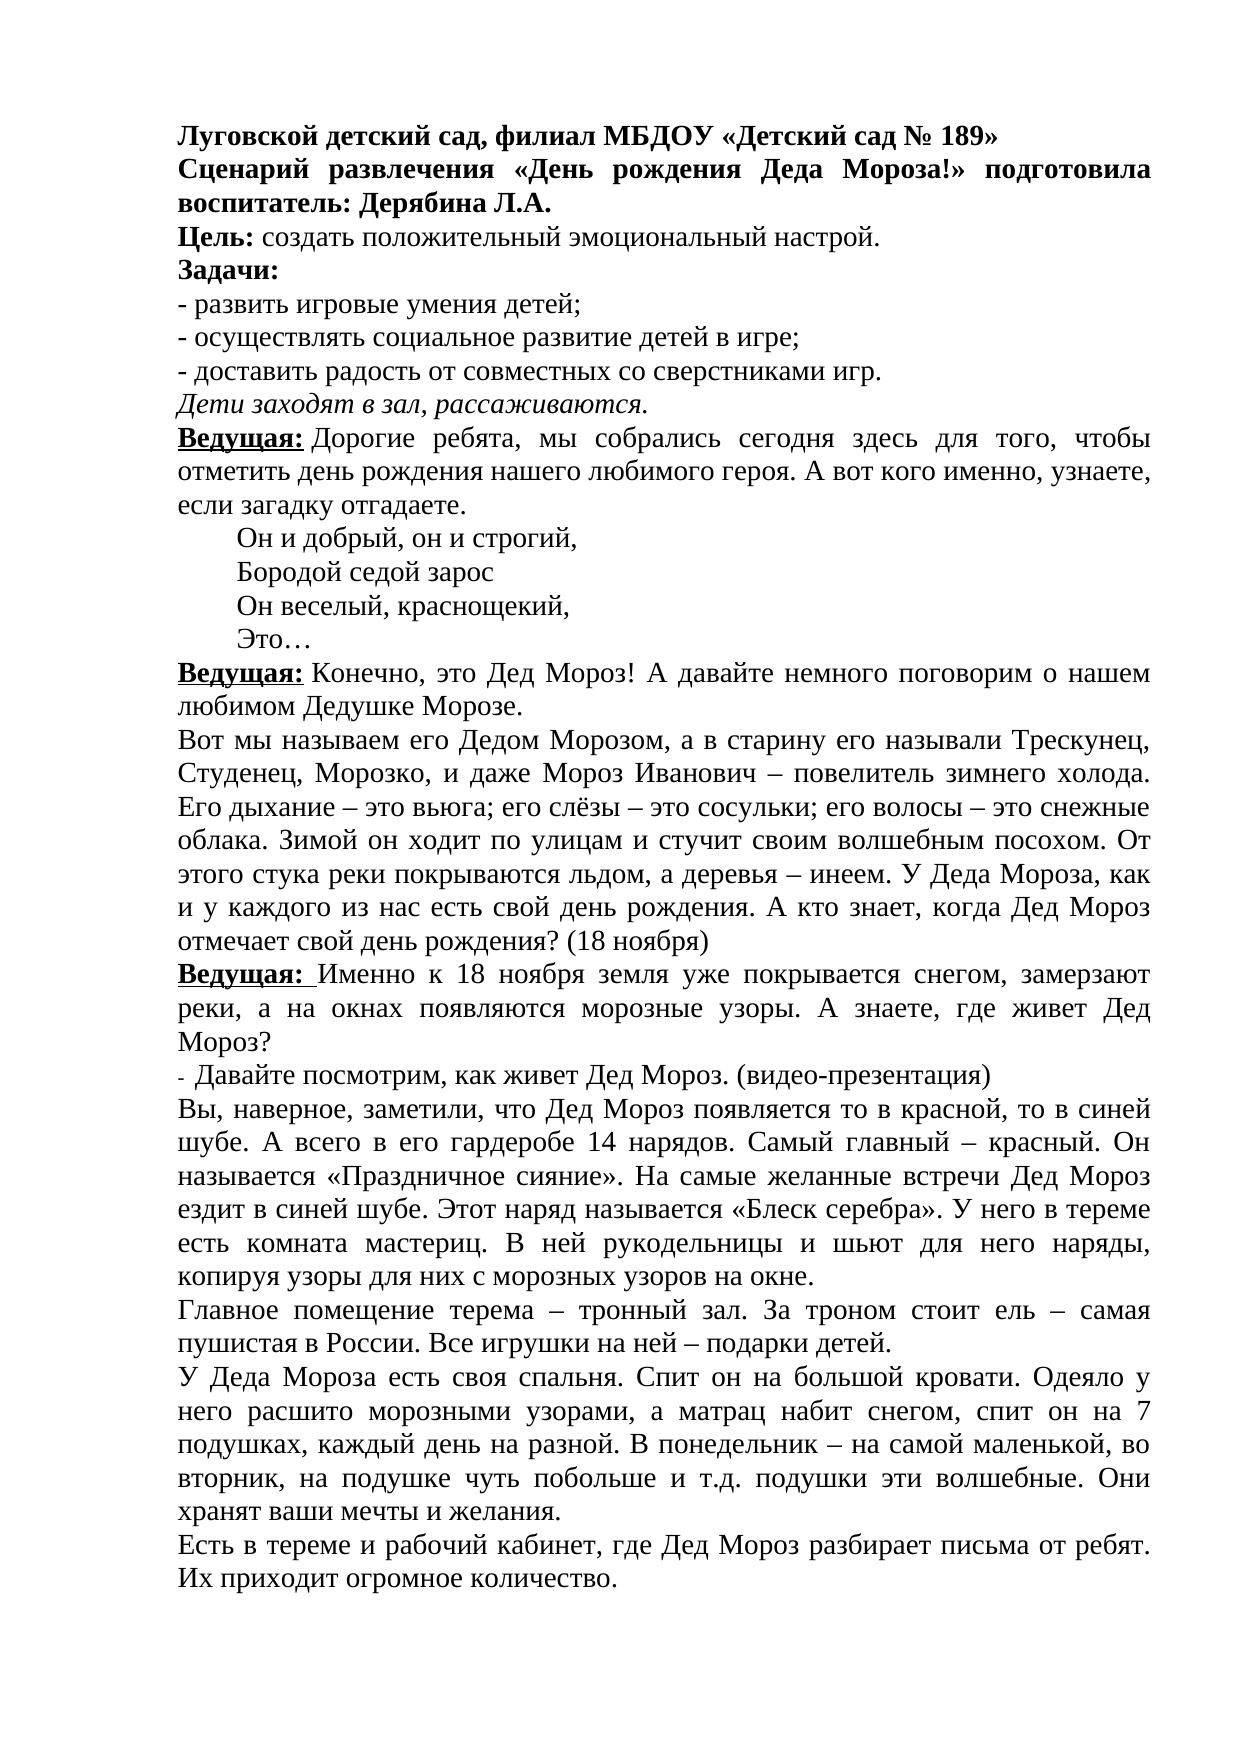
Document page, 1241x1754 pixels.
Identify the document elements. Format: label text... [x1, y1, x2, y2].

text Вот мы называем его Дедом Морозом, а в старину его называли Трескунец, Студенец, Морозко, и даже Мороз Иванович – повелитель зимнего холода. Его дыхание – это вьюга; его слёзы – это сосульки; его волосы – это снежные облака. Зимой он ходит по улицам и стучит своим волшебным посохом. От этого стука реки покрываются льдом, а деревья – инеем. У Деда Мороза, как и у каждого из нас есть свой день рождения. А кто знает, когда Дед Мороз отмечает свой день рождения? (18 ноября) [177, 722, 1152, 957]
text - Давайте посмотрим, как живет Дед Мороз. (видео-презентация) [177, 1057, 1152, 1091]
text Он веселый, краснощекий, [177, 588, 1152, 621]
text Дети заходят в зал, рассаживаются. [177, 386, 1152, 420]
text - развить игровые умения детей; [177, 286, 1152, 319]
text Бородой седой зарос [177, 554, 1152, 588]
text Задачи: [177, 252, 1152, 286]
text Он и добрый, он и строгий, [177, 521, 1152, 554]
text Есть в тереме и рабочий кабинет, где Дед Мороз разбирает письма от ребят. Их приходит огромное количество. [177, 1527, 1152, 1594]
text Ведущая: Дорогие ребята, мы собрались сегодня здесь для того, чтобы отметить день рождения нашего любимого героя. А вот кого именно, узнаете, если загадку отгадаете. [177, 420, 1152, 521]
text Это… [177, 621, 1152, 655]
text - доставить радость от совместных со сверстниками игр. [177, 353, 1152, 386]
text Ведущая: Конечно, это Дед Мороз! А давайте немного поговорим о нашем любимом Дедушке Морозе. [177, 655, 1152, 722]
text Сценарий развлечения «День рождения Деда Мороза!» подготовила воспитатель: Дерябина Л.А. [177, 152, 1152, 219]
text Главное помещение терема – тронный зал. За троном стоит ель – самая пушистая в России. Все игрушки на ней – подарки детей. [177, 1292, 1152, 1359]
text - осуществлять социальное развитие детей в игре; [177, 319, 1152, 353]
text Ведущая: Именно к 18 ноября земля уже покрывается снегом, замерзают реки, а на окнах появляются морозные узоры. А знаете, где живет Дед Мороз? [177, 957, 1152, 1057]
text Цель: создать положительный эмоциональный настрой. [177, 219, 1152, 252]
text У Деда Мороза есть своя спальня. Спит он на большой кровати. Одеяло у него расшито морозными узорами, а матрац набит снегом, спит он на 7 подушках, каждый день на разной. В понедельник – на самой маленькой, во вторник, на подушке чуть побольше и т.д. подушки эти волшебные. Они хранят ваши мечты и желания. [177, 1359, 1152, 1527]
text Луговской детский сад, филиал МБДОУ «Детский сад № 189» [177, 118, 1152, 152]
text Вы, наверное, заметили, что Дед Мороз появляется то в красной, то в синей шубе. А всего в его гардеробе 14 нарядов. Самый главный – красный. Он называется «Праздничное сияние». На самые желанные встречи Дед Мороз ездит в синей шубе. Этот наряд называется «Блеск серебра». У него в тереме есть комната мастериц. В ней рукодельницы и шьют для него наряды, копируя узоры для них с морозных узоров на окне. [177, 1091, 1152, 1292]
